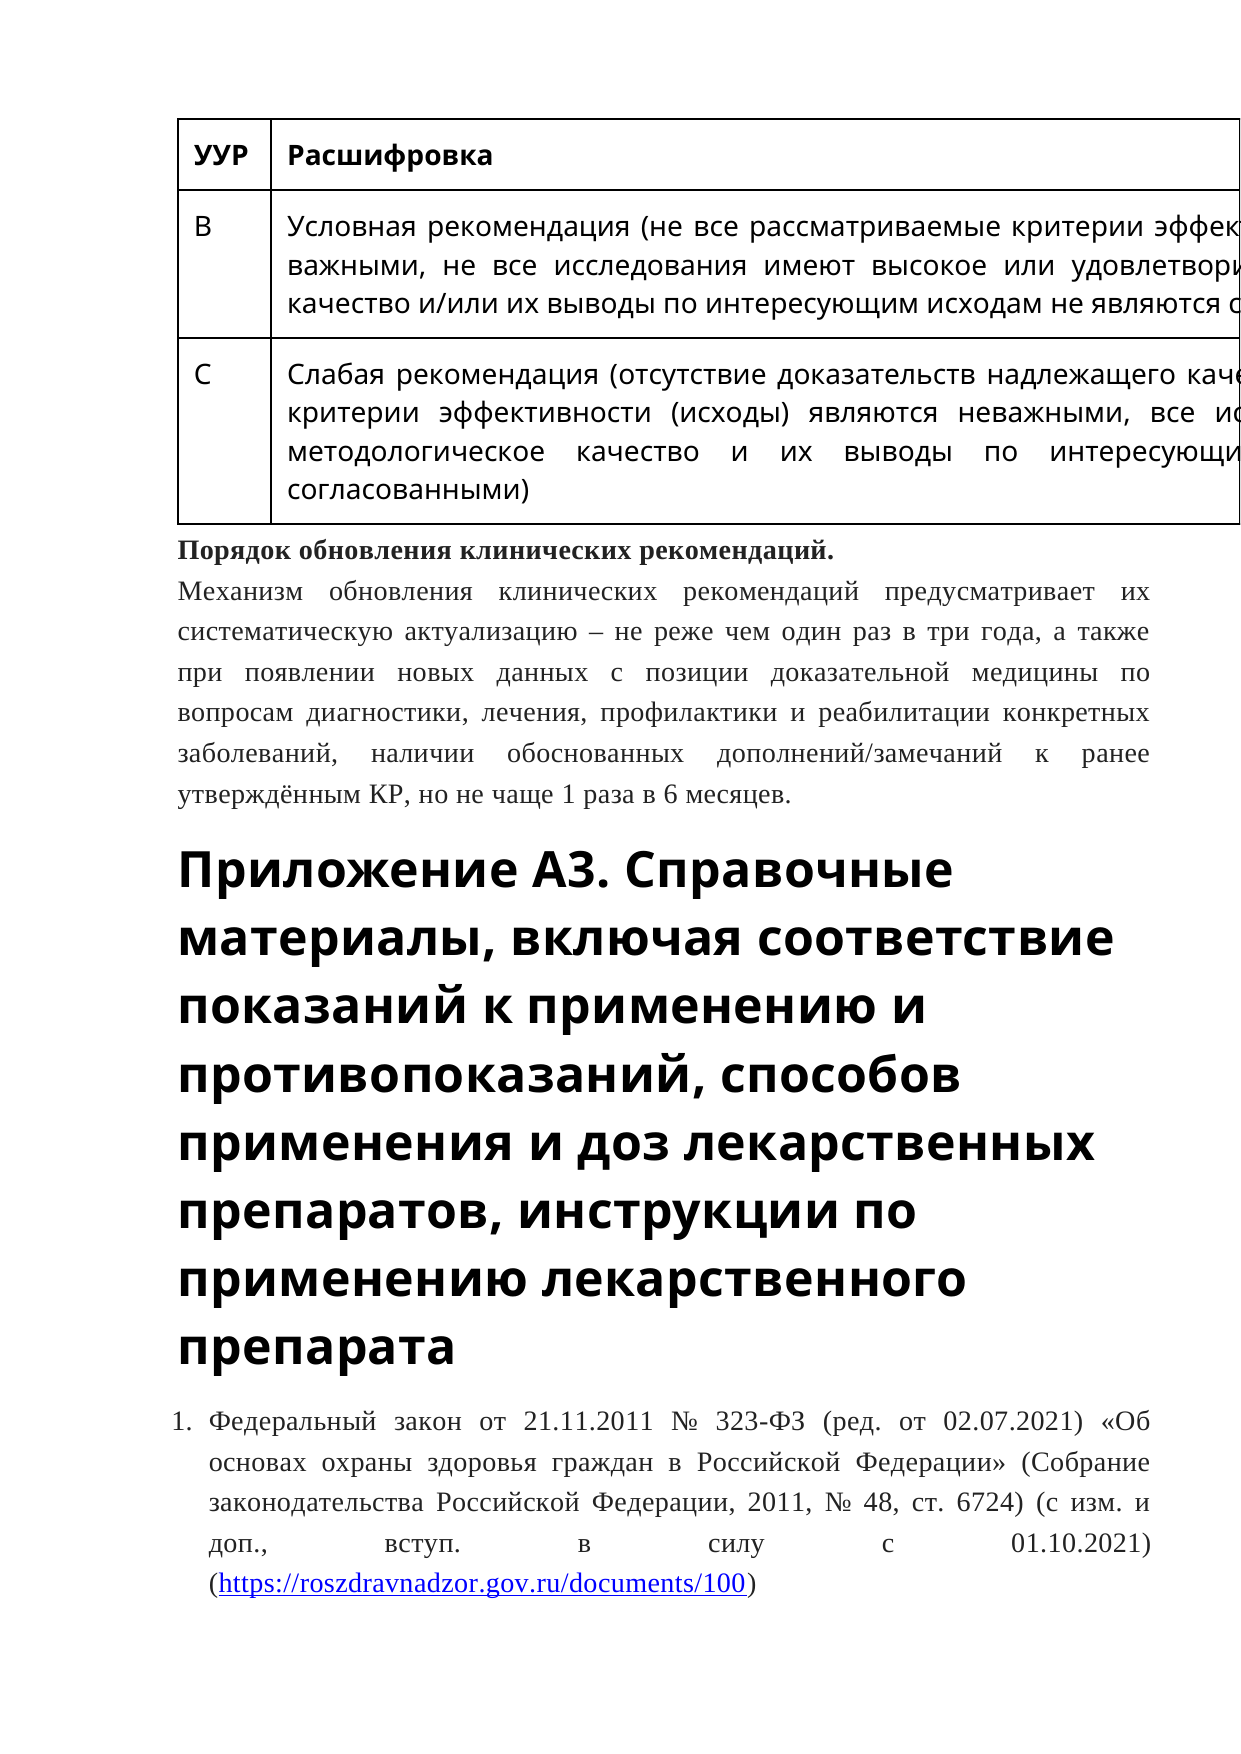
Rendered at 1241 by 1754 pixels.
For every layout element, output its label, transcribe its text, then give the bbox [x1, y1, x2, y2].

text Порядок обновления клинических рекомендаций. [177, 525, 1152, 565]
table_header УУР [179, 120, 270, 189]
table_header Расшифровка [272, 120, 1239, 189]
list Федеральный закон от 21.11.2011 № 323-ФЗ (ред. от 02.07.2021) «Об основах охраны здоровья граждан в Российской Федерации» (Собрание законодательства Российской Федерации, 2011, № 48, ст. 6724) (с изм. и доп., вступ. в силу с 01.10.2021) (https://roszdravnadzor.gov.ru/documents/100) [171, 1396, 1152, 1599]
table_cell C [179, 339, 270, 523]
table_cell Слабая рекомендация (отсутствие доказательств надлежащего качества (все рассматриваемые критерии эффективности (исходы) являются неважными, все исследования имеют низкое методологическое качество и их выводы по интересующим исходам не являются согласованными) [272, 339, 1239, 523]
table_cell Условная рекомендация (не все рассматриваемые критерии эффективности (исходы) являются важными, не все исследования имеют высокое или удовлетворительное методологическое качество и/или их выводы по интересующим исходам не являются согласованными) [272, 191, 1239, 337]
table_cell B [179, 191, 270, 337]
text Приложение А3. Справочные материалы, включая соответствие показаний к применению и противопоказаний, способов применения и доз лекарственных препаратов, инструкции по применению лекарственного препарата [177, 834, 1152, 1379]
text Механизм обновления клинических рекомендаций предусматривает их систематическую актуализацию – не реже чем один раз в три года, а также при появлении новых данных с позиции доказательной медицины по вопросам диагностики, лечения, профилактики и реабилитации конкретных заболеваний, наличии обоснованных дополнений/замечаний к ранее утверждённым КР, но не чаще 1 раза в 6 месяцев. [177, 565, 1152, 809]
